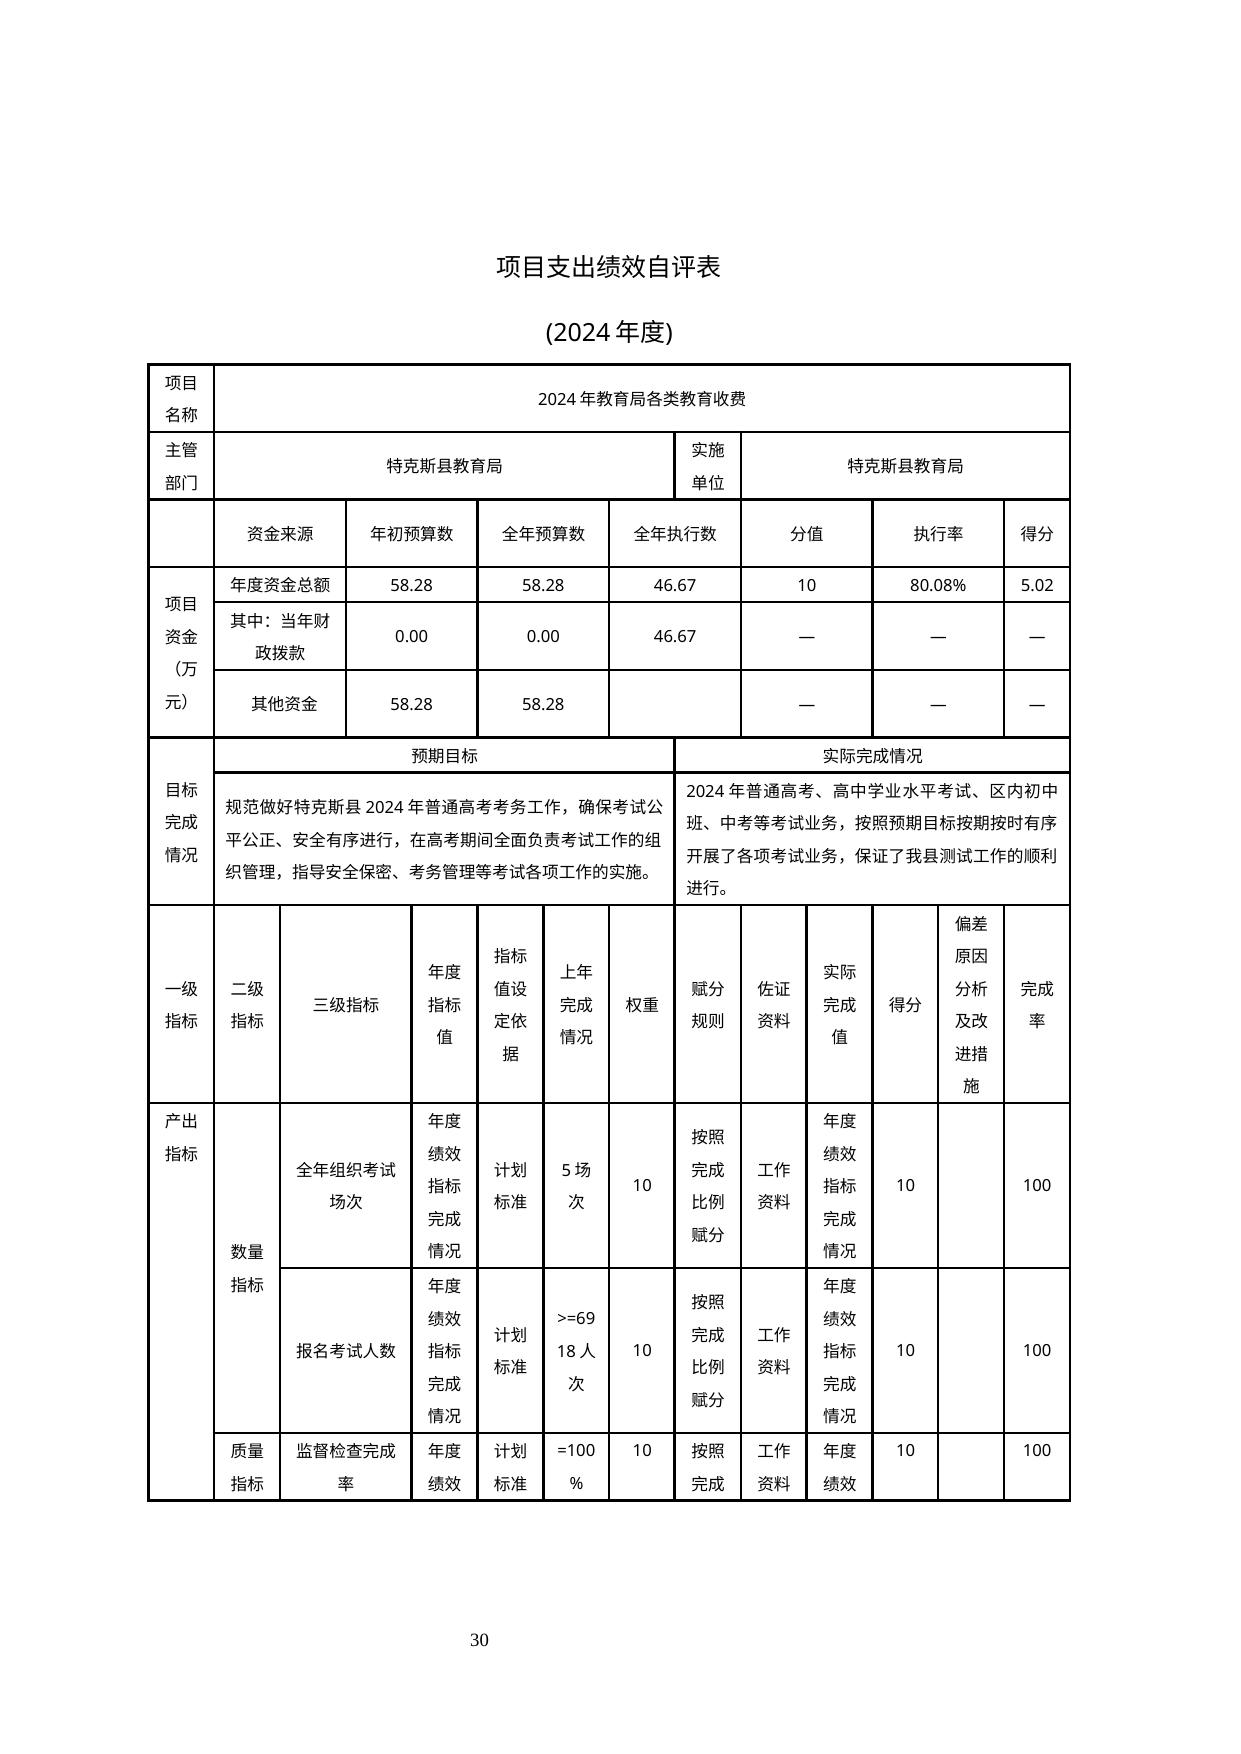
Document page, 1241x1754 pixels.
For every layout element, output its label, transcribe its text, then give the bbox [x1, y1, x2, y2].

table_cell (2024年度) [148, 298, 1070, 363]
table_cell 分值 [742, 501, 871, 566]
table_cell 5场次 [545, 1104, 608, 1266]
table_cell 46.67 [610, 603, 740, 668]
table_cell 80.08% [874, 568, 1003, 601]
table_cell 上年完成情况 [545, 906, 608, 1101]
table_cell [939, 1269, 1003, 1432]
table_cell 完成率 [1005, 906, 1069, 1101]
table_cell [939, 1104, 1003, 1266]
table_cell 主管部门 [150, 433, 213, 498]
table_cell [150, 501, 213, 566]
table_cell 年度绩效指标完成情况 [413, 1269, 476, 1432]
table_header 项目支出绩效自评表 [148, 233, 1070, 298]
table_cell 特克斯县教育局 [742, 433, 1069, 498]
table_cell [939, 1434, 1003, 1499]
table_cell 工作资料 [742, 1269, 805, 1432]
table_cell 0.00 [347, 603, 476, 668]
table_cell 计划标准 [479, 1104, 542, 1266]
table_cell 二级指标 [215, 906, 279, 1101]
table_cell 按照完成比例赋分 [676, 1104, 740, 1266]
table_cell 10 [874, 1269, 937, 1432]
table_cell 按照完成比例赋分 [676, 1434, 740, 1499]
table_cell [610, 671, 740, 736]
table_cell 2024年普通高考、高中学业水平考试、区内初中班、中考等考试业务，按照预期目标按期按时有序开展了各项考试业务，保证了我县测试工作的顺利进行。 [676, 774, 1069, 904]
table_cell 全年组织考试场次 [281, 1104, 410, 1266]
table_cell 10 [610, 1269, 673, 1432]
table_cell — [742, 603, 871, 668]
table_cell 三级指标 [281, 906, 410, 1101]
table_cell 全年执行数 [610, 501, 740, 566]
table_cell 年度绩效指标完成情况 [808, 1269, 871, 1432]
table_cell 目标完成情况 [150, 739, 213, 904]
table_cell 赋分规则 [676, 906, 740, 1101]
table_cell =100% [545, 1434, 608, 1499]
table_cell 数量指标 [215, 1104, 279, 1432]
table_cell 实际完成值 [808, 906, 871, 1101]
table_cell 全年预算数 [479, 501, 608, 566]
table_cell 执行率 [874, 501, 1003, 566]
table_cell 按照完成比例赋分 [676, 1269, 740, 1432]
table_cell 年度绩效指标完成情况 [413, 1434, 476, 1499]
table_cell — [1005, 671, 1069, 736]
table_cell 其中：当年财政拨款 [215, 603, 345, 668]
table_cell 偏差原因分析及改进措施 [939, 906, 1003, 1101]
table_cell 58.28 [479, 671, 608, 736]
table_cell 项目资金 （万元） [150, 568, 213, 736]
table_cell >=6918人次 [545, 1269, 608, 1432]
table_cell 年度绩效指标完成情况 [413, 1104, 476, 1266]
table_cell 工作资料 [742, 1104, 805, 1266]
table_cell 0.00 [479, 603, 608, 668]
table_cell 报名考试人数 [281, 1269, 410, 1432]
table_cell 年度资金总额 [215, 568, 345, 601]
table_cell 5.02 [1005, 568, 1069, 601]
table_cell 10 [874, 1434, 937, 1499]
table_cell 58.28 [479, 568, 608, 601]
table_cell 规范做好特克斯县2024年普通高考考务工作，确保考试公平公正、安全有序进行，在高考期间全面负责考试工作的组织管理，指导安全保密、考务管理等考试各项工作的实施。 [215, 774, 673, 904]
table_cell 一级指标 [150, 906, 213, 1101]
table_cell 计划标准 [479, 1269, 542, 1432]
table_cell 年初预算数 [347, 501, 476, 566]
table_cell 实施单位 [676, 433, 740, 498]
table_cell 监督检查完成率 [281, 1434, 410, 1499]
table_cell — [874, 603, 1003, 668]
table_cell 资金来源 [215, 501, 345, 566]
table_cell 产出指标 [150, 1104, 213, 1499]
table_cell 预期目标 [215, 739, 673, 771]
table_cell 100 [1005, 1269, 1069, 1432]
table_cell 10 [610, 1104, 673, 1266]
table_cell 100 [1005, 1434, 1069, 1499]
table_cell 58.28 [347, 671, 476, 736]
table_cell 年度指标值 [413, 906, 476, 1101]
table_cell — [1005, 603, 1069, 668]
table_cell 年度绩效指标完成情况 [808, 1104, 871, 1266]
table_cell 实际完成情况 [676, 739, 1069, 771]
table_cell 工作资料 [742, 1434, 805, 1499]
table_cell 特克斯县教育局 [215, 433, 673, 498]
table_cell 2024年教育局各类教育收费 [215, 366, 1069, 431]
table_cell 计划标准 [479, 1434, 542, 1499]
table_cell 100 [1005, 1104, 1069, 1266]
table_cell 得分 [874, 906, 937, 1101]
table_cell 46.67 [610, 568, 740, 601]
table_cell 10 [610, 1434, 673, 1499]
table_cell 质量指标 [215, 1434, 279, 1499]
table_cell 指标值设定依据 [479, 906, 542, 1101]
table_cell 10 [742, 568, 871, 601]
table_cell — [742, 671, 871, 736]
table_cell 10 [874, 1104, 937, 1266]
table_cell 佐证资料 [742, 906, 805, 1101]
table_cell 58.28 [347, 568, 476, 601]
table_cell 得分 [1005, 501, 1069, 566]
table_cell 项目名称 [150, 366, 213, 431]
table_cell 权重 [610, 906, 673, 1101]
table_cell — [874, 671, 1003, 736]
table_cell 其他资金 [215, 671, 345, 736]
table_cell 年度绩效指标完成情况 [808, 1434, 871, 1499]
